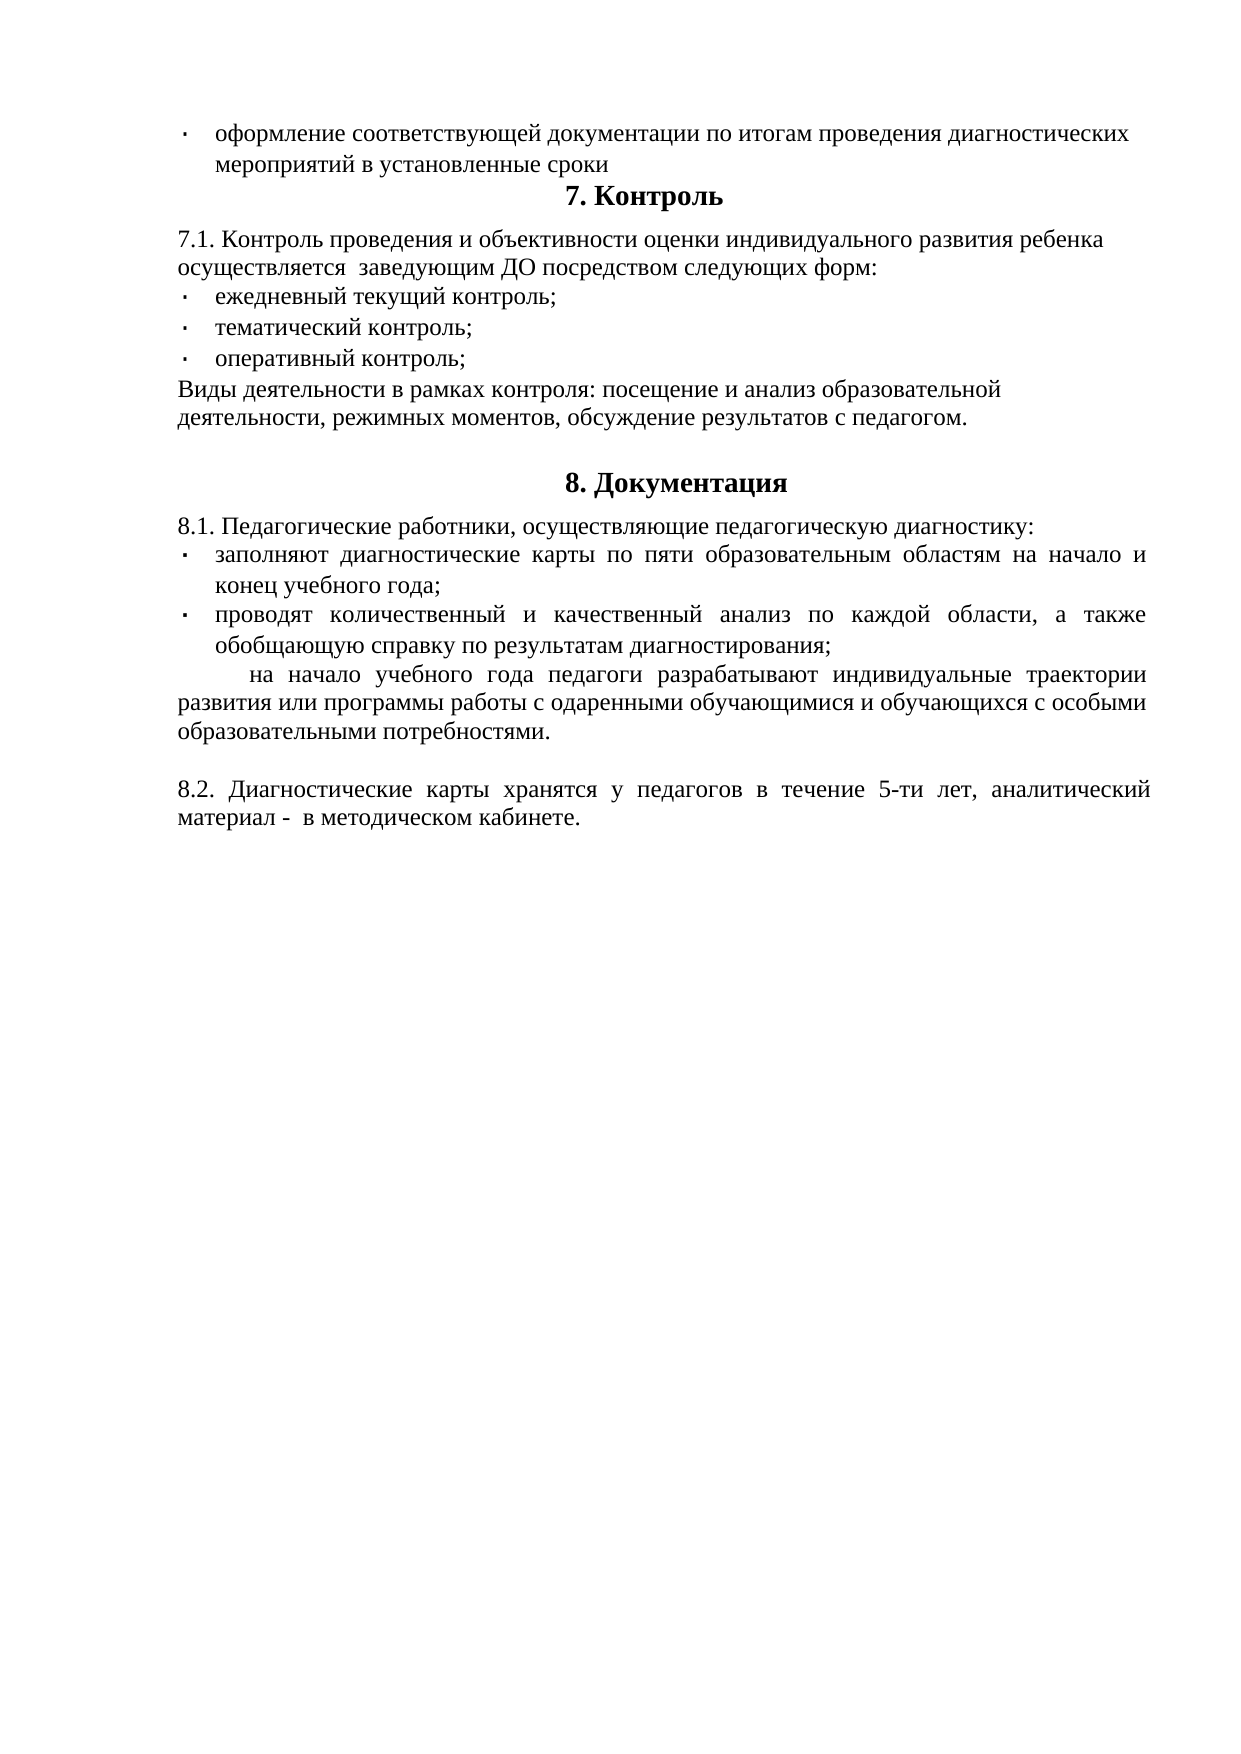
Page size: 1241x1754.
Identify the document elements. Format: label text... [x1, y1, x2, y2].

text 8. Документация [565, 465, 1152, 498]
list ежедневный текущий контроль; [177, 281, 1152, 312]
list проводят количественный и качественный анализ по каждой области, а также обобщающую справку по результатам диагностирования; [177, 599, 1147, 659]
text 7.1. Контроль проведения и объективности оценки индивидуального развития ребенка осуществляется заведующим ДО посредством следующих форм: [177, 224, 1152, 281]
text Виды деятельности в рамках контроля: посещение и анализ образовательной деятельности, режимных моментов, обсуждение результатов с педагогом. [177, 374, 1152, 431]
text на начало учебного года педагоги разрабатывают индивидуальные траектории развития или программы работы с одаренными обучающимися и обучающихся с особыми образовательными потребностями. [177, 659, 1147, 745]
list оперативный контроль; [177, 343, 1152, 374]
text 8.2. Диагностические карты хранятся у педагогов в течение 5-ти лет, аналитический материал - в методическом кабинете. [177, 774, 1152, 831]
text 8.1. Педагогические работники, осуществляющие педагогическую диагностику: [177, 511, 1147, 539]
list заполняют диагностические карты по пяти образовательным областям на начало и конец учебного года; [177, 539, 1147, 599]
list тематический контроль; [177, 312, 1152, 343]
list оформление соответствующей документации по итогам проведения диагностических мероприятий в установленные сроки [177, 118, 1152, 178]
text 7. Контроль [565, 178, 1152, 211]
